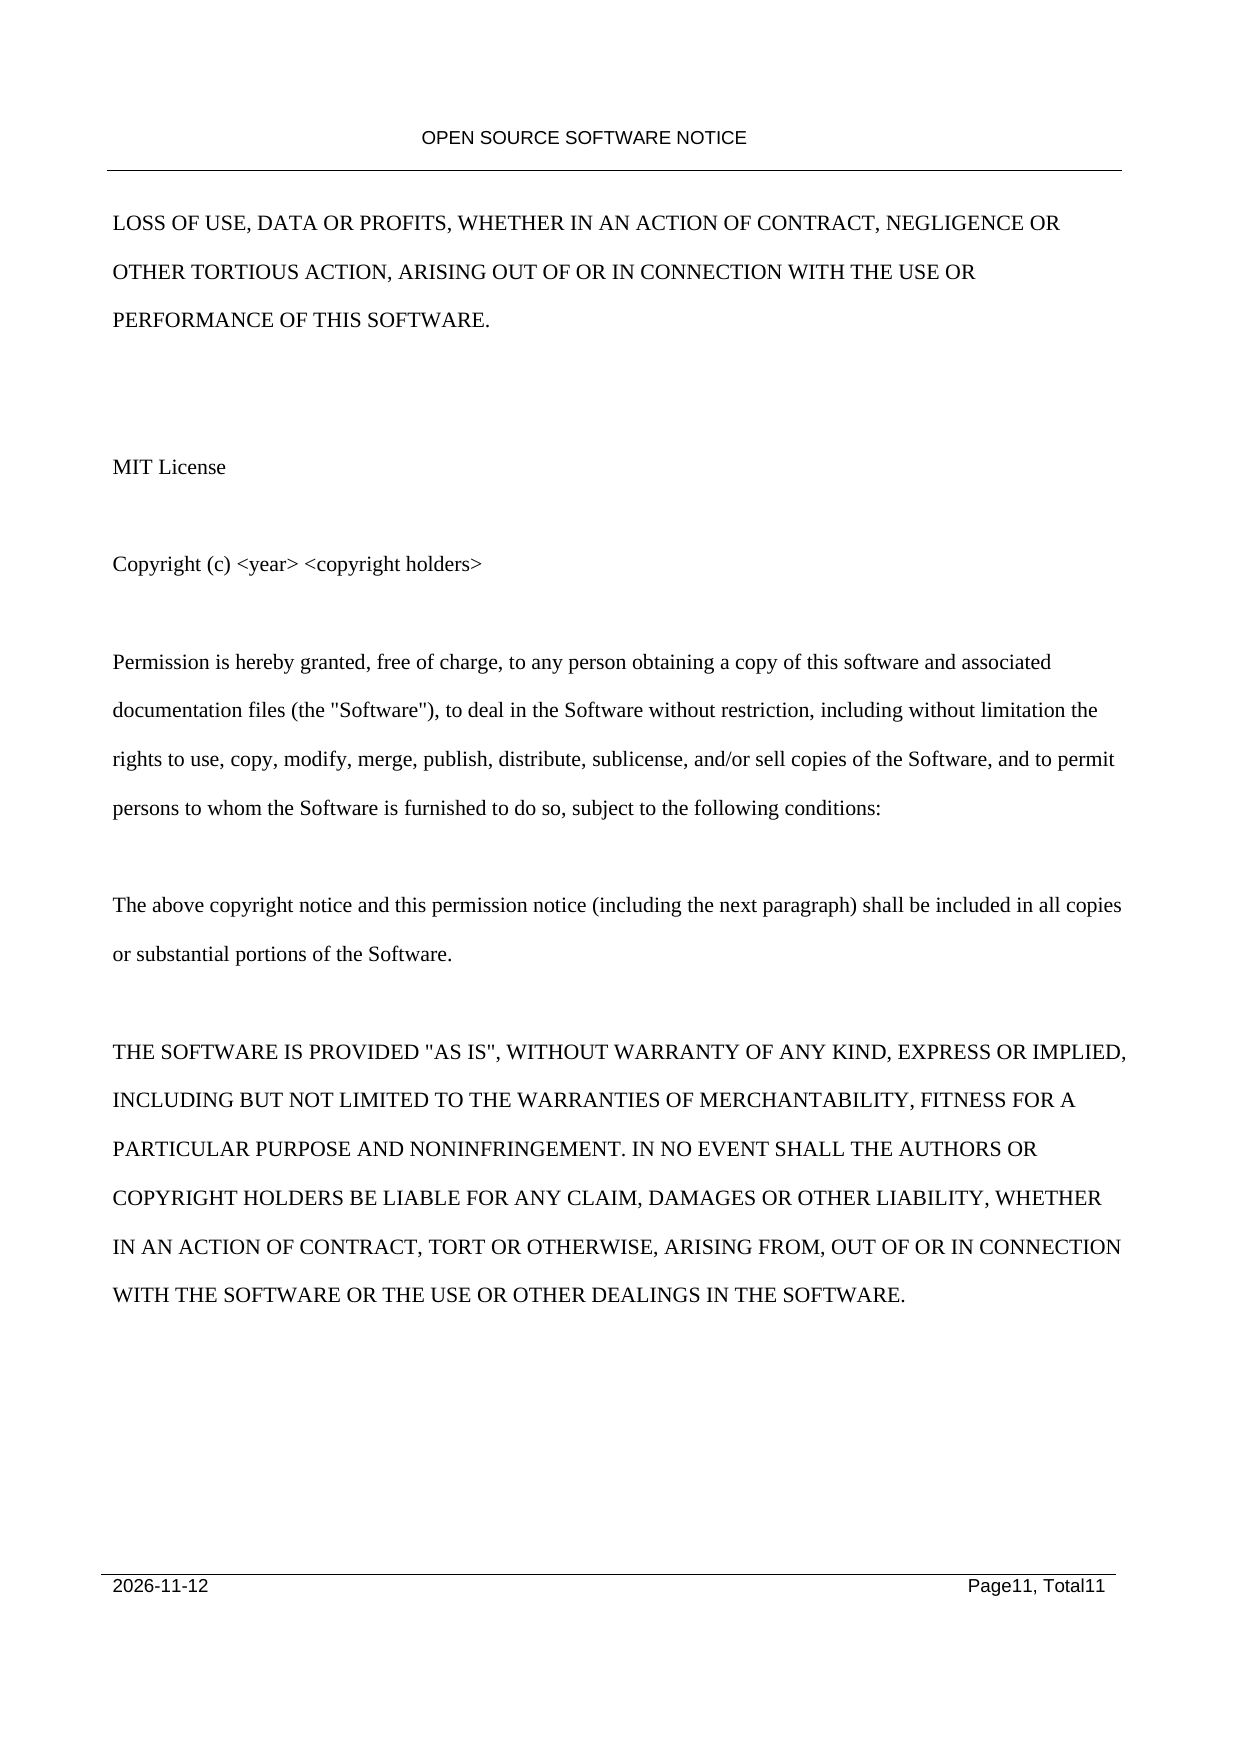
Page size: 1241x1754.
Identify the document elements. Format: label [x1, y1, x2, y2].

text [112, 206, 1128, 1311]
